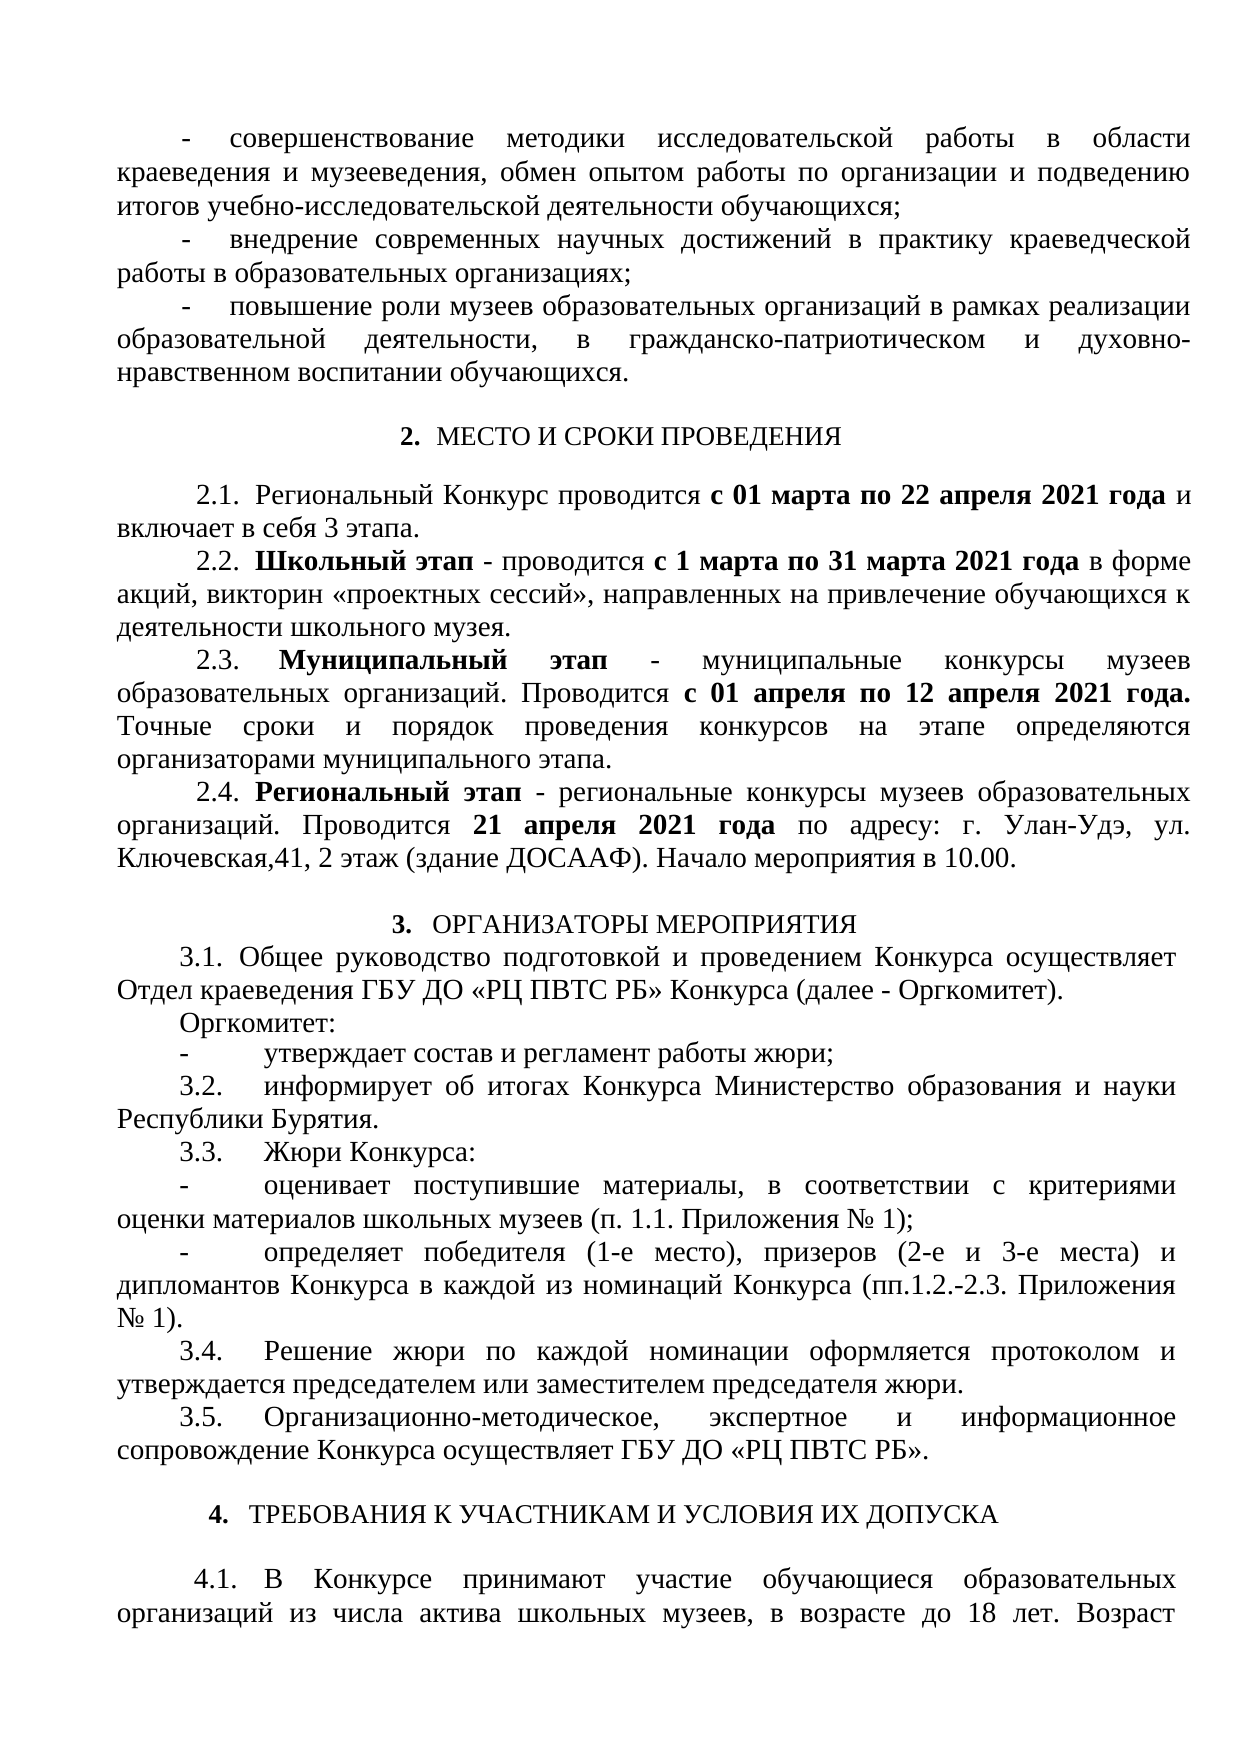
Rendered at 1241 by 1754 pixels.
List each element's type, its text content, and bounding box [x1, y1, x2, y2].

list информирует об итогах Конкурса Министерство образования и науки Республики Бурятия. [117, 1069, 1177, 1135]
list Решение жюри по каждой номинации оформляется протоколом и утверждается председателем или заместителем председателя жюри. [117, 1334, 1177, 1400]
list Школьный этап - проводится с 1 марта по 31 марта 2021 года в форме акций, викторин «проектных сессий», направленных на привлечение обучающихся к деятельности школьного музея. [117, 544, 1191, 643]
list Общее руководство подготовкой и проведением Конкурса осуществляет Отдел краеведения ГБУ ДО «РЦ ПВТС РБ» Конкурса (далее - Оргкомитет). [117, 940, 1177, 1006]
list совершенствование методики исследовательской работы в области краеведения и музееведения, обмен опытом работы по организации и подведению итогов учебно-исследовательской деятельности обучающихся; [117, 121, 1191, 222]
list Организационно-методическое, экспертное и информационное сопровождение Конкурса осуществляет ГБУ ДО «РЦ ПВТС РБ». [117, 1400, 1177, 1466]
list оценивает поступившие материалы, в соответствии с критериями оценки материалов школьных музеев (п. 1.1. Приложения № 1); [117, 1168, 1177, 1235]
list МЕСТО И СРОКИ ПРОВЕДЕНИЯ [400, 424, 1191, 451]
text Оргкомитет: [117, 1006, 1191, 1039]
list утверждает состав и регламент работы жюри; [117, 1039, 1191, 1069]
list Региональный Конкурс проводится с 01 марта по 22 апреля 2021 года и включает в себя 3 этапа. [117, 478, 1191, 544]
list Муниципальный этап - муниципальные конкурсы музеев образовательных организаций. Проводится с 01 апреля по 12 апреля 2021 года. Точные сроки и порядок проведения конкурсов на этапе определяются организаторами муниципального этапа. [117, 643, 1191, 775]
list повышение роли музеев образовательных организаций в рамках реализации образовательной деятельности, в гражданско-патриотическом и духовно-нравственном воспитании обучающихся. [117, 289, 1191, 388]
list внедрение современных научных достижений в практику краеведческой работы в образовательных организациях; [117, 222, 1191, 289]
list ТРЕБОВАНИЯ К УЧАСТНИКАМ И УСЛОВИЯ ИХ ДОПУСКА [208, 1502, 1191, 1529]
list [117, 1562, 1177, 1629]
list Региональный этап - региональные конкурсы музеев образовательных организаций. Проводится 21 апреля 2021 года по адресу: г. Улан-Удэ, ул. Ключевская,41, 2 этаж (здание ДОСААФ). Начало мероприятия в 10.00. [117, 775, 1191, 874]
list определяет победителя (1-е место), призеров (2-е и 3-е места) и дипломантов Конкурса в каждой из номинаций Конкурса (пп.1.2.-2.3. Приложения № 1). [117, 1235, 1177, 1334]
list Жюри Конкурса: [117, 1135, 1191, 1168]
list ОРГАНИЗАТОРЫ МЕРОПРИЯТИЯ [392, 907, 1191, 940]
